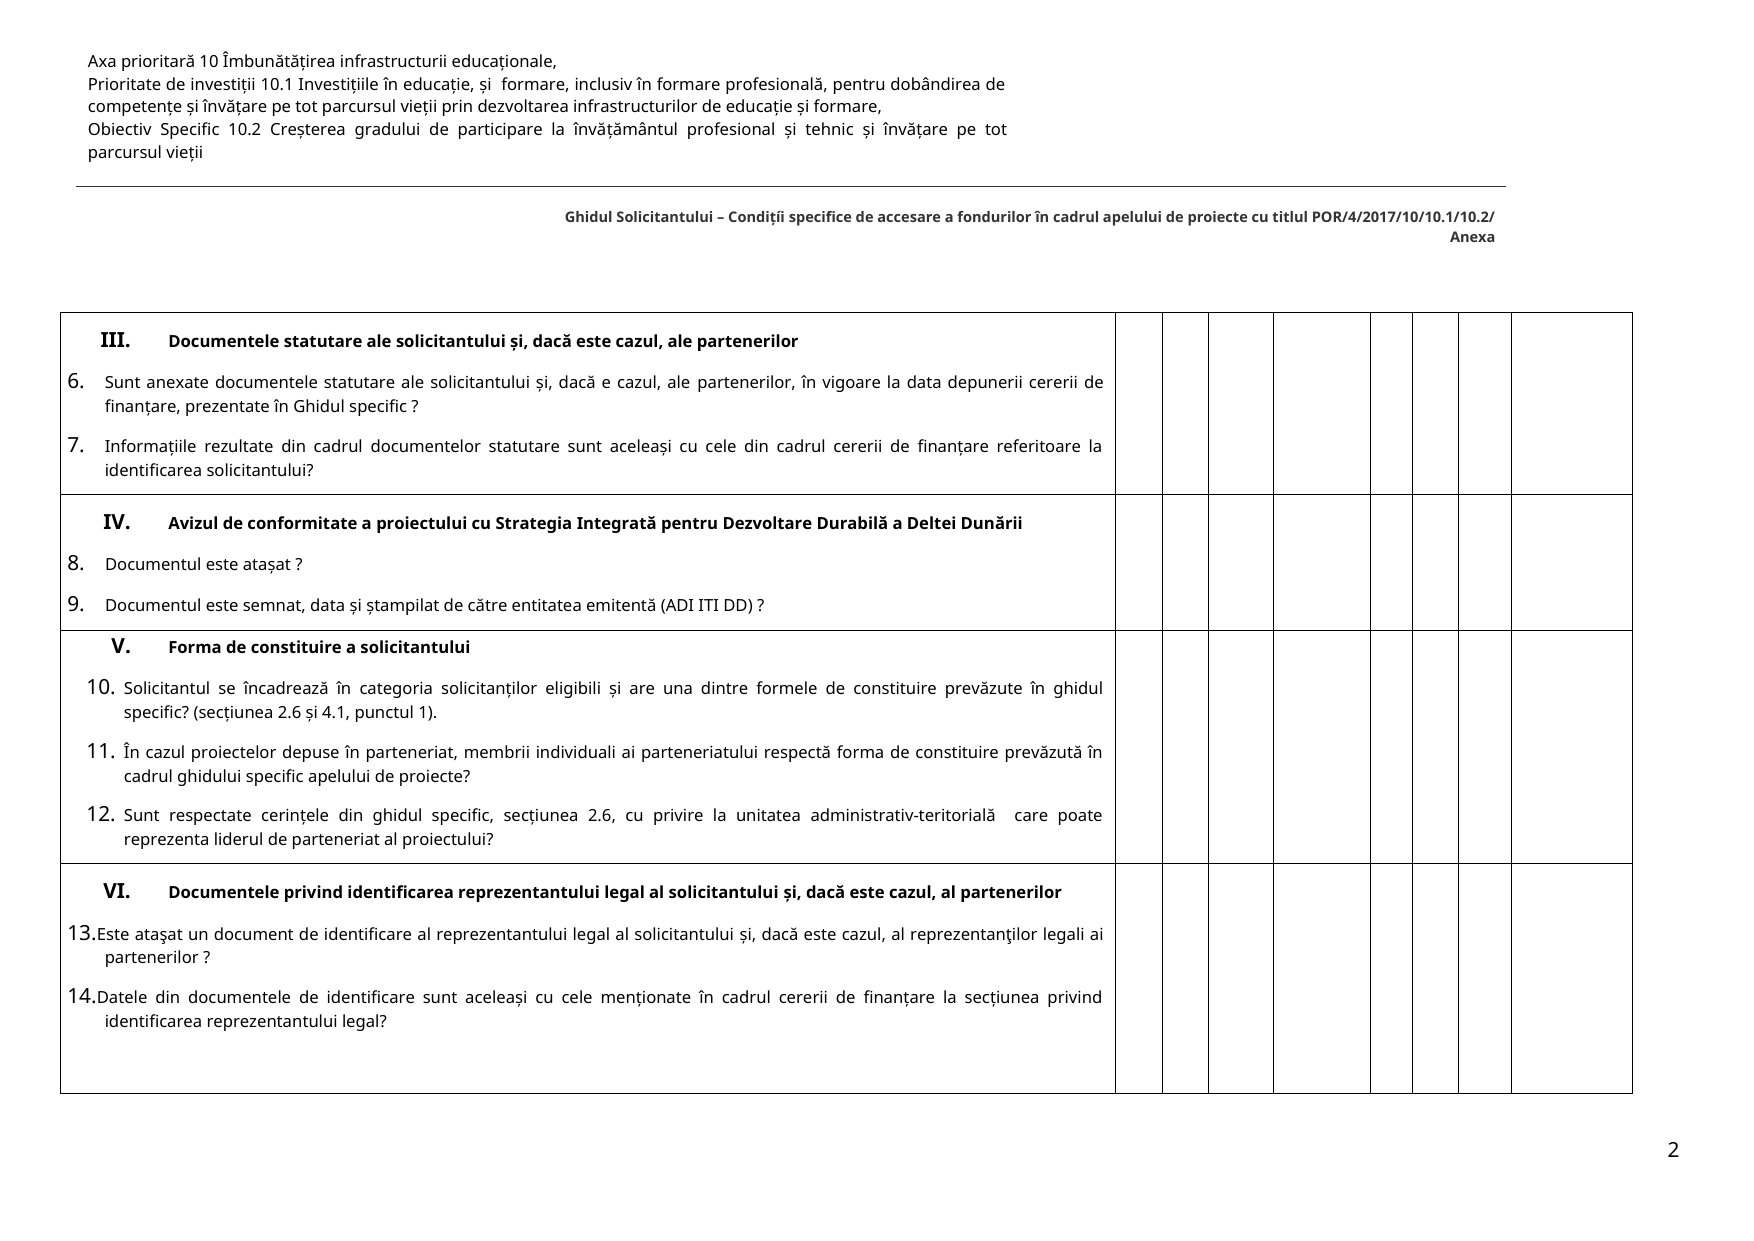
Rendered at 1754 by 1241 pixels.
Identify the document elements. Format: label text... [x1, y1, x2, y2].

table_cell [1274, 495, 1370, 630]
table_cell [1116, 864, 1162, 1093]
table_cell [1459, 864, 1511, 1093]
table_cell [1459, 313, 1511, 494]
table_cell [1116, 313, 1162, 494]
table_cell [1371, 864, 1412, 1093]
table_cell Documentele privind identificarea reprezentantului legal al solicitantului și, dacă este cazul, al partenerilor Este ataşat un document de identificare al reprezentantului legal al solicitantului și, dacă este cazul, al reprezentanţilor legali ai partenerilor ? Datele din documentele de identificare sunt aceleași cu cele menționate în cadrul cererii de finanțare la secțiunea privind identificarea reprezentantului legal? [61, 864, 1115, 1093]
table_cell [1274, 864, 1370, 1093]
table_cell [1413, 631, 1458, 863]
table_cell [1512, 631, 1632, 863]
table_cell Forma de constituire a solicitantului Solicitantul se încadrează în categoria solicitanților eligibili și are una dintre formele de constituire prevăzute în ghidul specific? (secțiunea 2.6 și 4.1, punctul 1). În cazul proiectelor depuse în parteneriat, membrii individuali ai parteneriatului respectă forma de constituire prevăzută în cadrul ghidului specific apelului de proiecte? Sunt respectate cerințele din ghidul specific, secțiunea 2.6, cu privire la unitatea administrativ-teritorială care poate reprezenta liderul de parteneriat al proiectului? [61, 631, 1115, 863]
table_cell [1163, 313, 1208, 494]
table_cell [1371, 495, 1412, 630]
table_cell [1163, 864, 1208, 1093]
table_cell [1116, 495, 1162, 630]
table_cell [1413, 864, 1458, 1093]
table_cell [1371, 631, 1412, 863]
table_cell [1413, 313, 1458, 494]
table_cell [1512, 495, 1632, 630]
table_cell [1371, 313, 1412, 494]
table_cell [1274, 631, 1370, 863]
table_cell [1209, 631, 1273, 863]
table_cell [1413, 495, 1458, 630]
table_cell Documentele statutare ale solicitantului și, dacă este cazul, ale partenerilor Sunt anexate documentele statutare ale solicitantului și, dacă e cazul, ale partenerilor, în vigoare la data depunerii cererii de finanțare, prezentate în Ghidul specific ? Informațiile rezultate din cadrul documentelor statutare sunt aceleași cu cele din cadrul cererii de finanțare referitoare la identificarea solicitantului? [61, 313, 1115, 494]
table_cell [1116, 631, 1162, 863]
table_cell [1459, 495, 1511, 630]
table_cell [1209, 313, 1273, 494]
table_cell [1209, 495, 1273, 630]
table_cell [1163, 495, 1208, 630]
table_cell [1512, 313, 1632, 494]
table_cell [1209, 864, 1273, 1093]
table_cell [1274, 313, 1370, 494]
table_cell [1459, 631, 1511, 863]
table_cell [1163, 631, 1208, 863]
table_cell [1512, 864, 1632, 1093]
table_cell Avizul de conformitate a proiectului cu Strategia Integrată pentru Dezvoltare Durabilă a Deltei Dunării Documentul este ataşat ? Documentul este semnat, data şi ştampilat de către entitatea emitentă (ADI ITI DD) ? [61, 495, 1115, 630]
